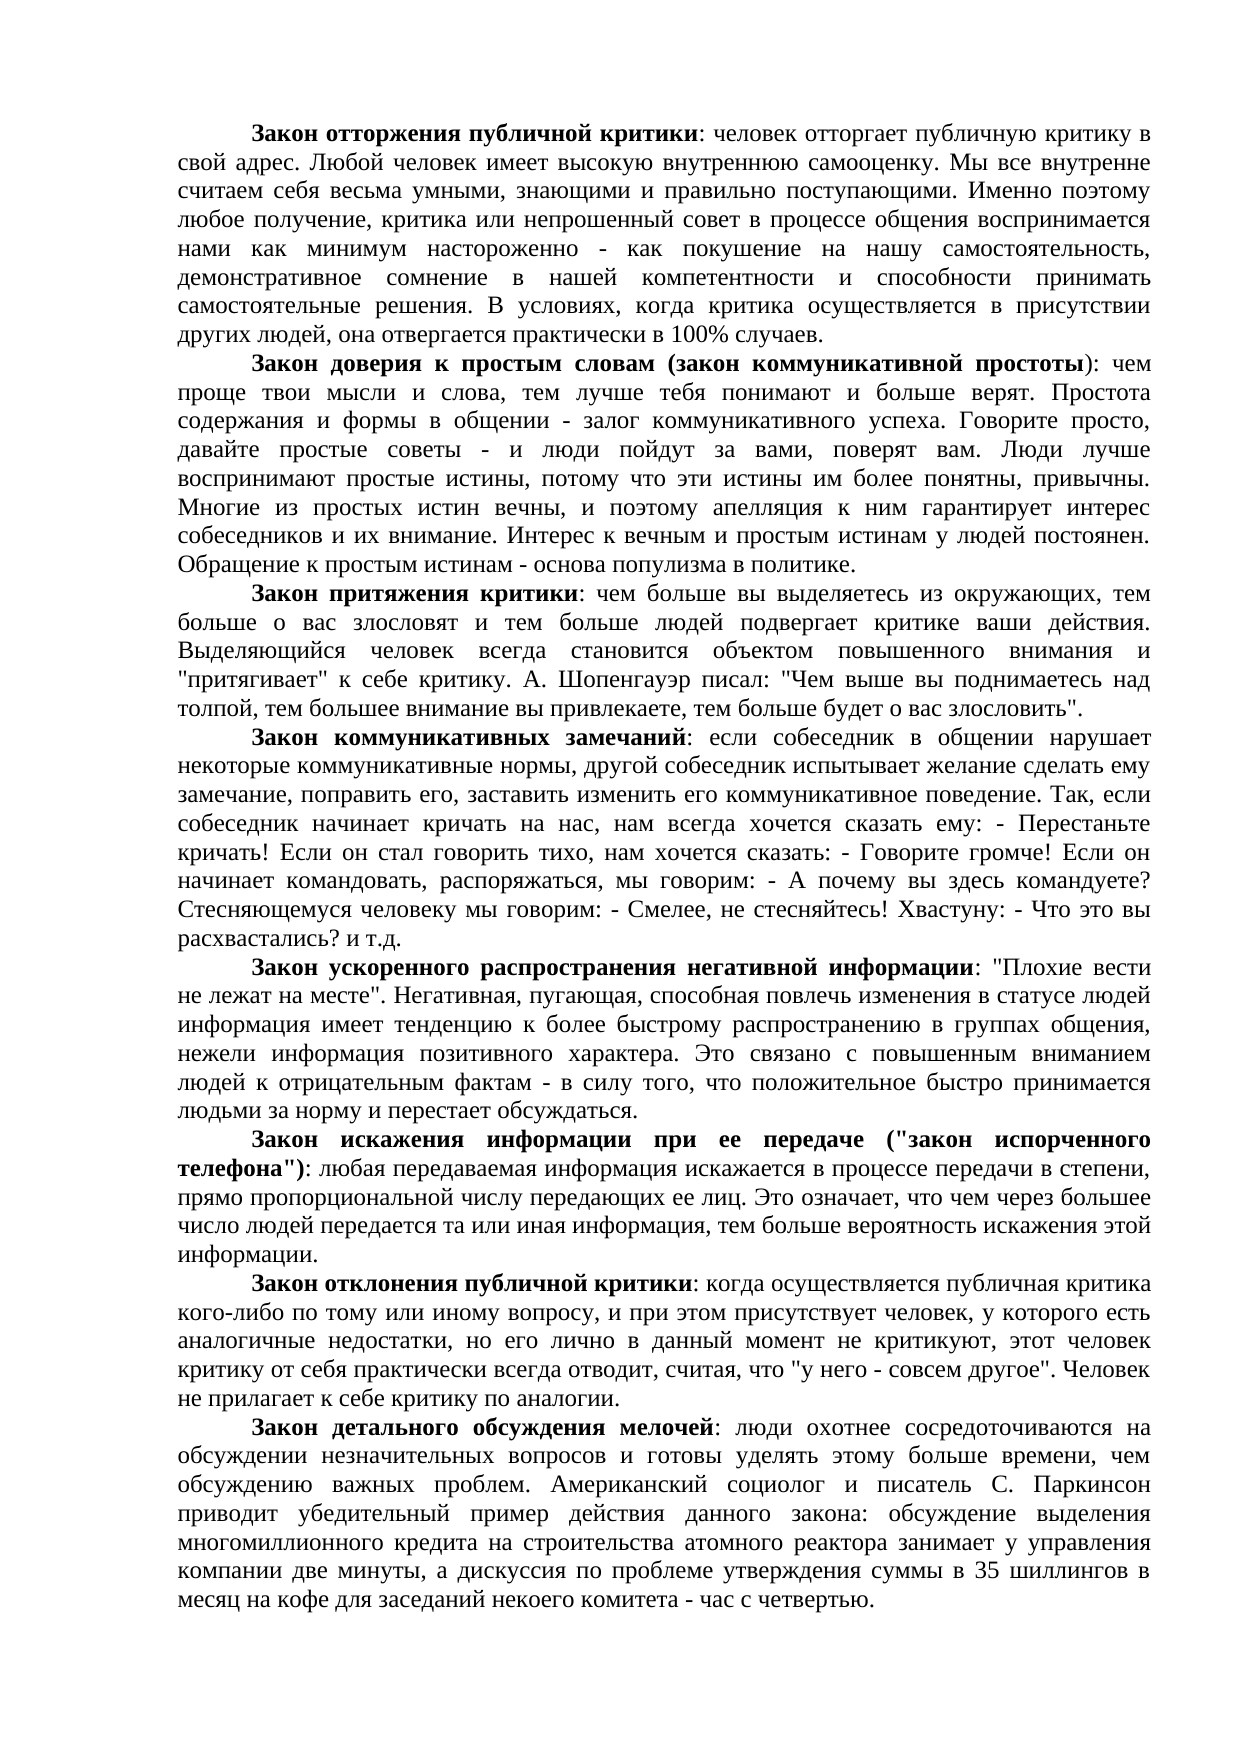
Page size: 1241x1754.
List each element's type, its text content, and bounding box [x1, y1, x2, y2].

text Закон детального обсуждения мелочей: люди охотнее сосредоточиваются на обсуждении незначительных вопросов и готовы уделять этому больше времени, чем обсуждению важных проблем. Американский социолог и писатель С. Паркинсон приводит убедительный пример действия данного закона: обсуждение выделения многомиллионного кредита на строительства атомного реактора занимает у управления компании две минуты, а дискуссия по проблеме утверждения суммы в 35 шиллингов в месяц на кофе для заседаний некоего комитета - час с четвертью. [177, 1412, 1152, 1613]
text Закон коммуникативных замечаний: если собеседник в общении нарушает некоторые коммуникативные нормы, другой собеседник испытывает желание сделать ему замечание, поправить его, заставить изменить его коммуникативное поведение. Так, если собеседник начинает кричать на нас, нам всегда хочется сказать ему: - Перестаньте кричать! Если он стал говорить тихо, нам хочется сказать: - Говорите громче! Если он начинает командовать, распоряжаться, мы говорим: - А почему вы здесь командуете? Стесняющемуся человеку мы говорим: - Смелее, не стесняйтесь! Хвастуну: - Что это вы расхвастались? и т.д. [177, 722, 1152, 952]
text Закон отторжения публичной критики: человек отторгает публичную критику в свой адрес. Любой человек имеет высокую внутреннюю самооценку. Мы все внутренне считаем себя весьма умными, знающими и правильно поступающими. Именно поэтому любое получение, критика или непрошенный совет в процессе общения воспринимается нами как минимум настороженно - как покушение на нашу самостоятельность, демонстративное сомнение в нашей компетентности и способности принимать самостоятельные решения. В условиях, когда критика осуществляется в присутствии других людей, она отвергается практически в 100% случаев. [177, 118, 1152, 348]
text Закон отклонения публичной критики: когда осуществляется публичная критика кого-либо по тому или иному вопросу, и при этом присутствует человек, у которого есть аналогичные недостатки, но его лично в данный момент не критикуют, этот человек критику от себя практически всегда отводит, считая, что "у него - совсем другое". Человек не прилагает к себе критику по аналогии. [177, 1268, 1152, 1412]
text Закон притяжения критики: чем больше вы выделяетесь из окружающих, тем больше о вас злословят и тем больше людей подвергает критике ваши действия. Выделяющийся человек всегда становится объектом повышенного внимания и "притягивает" к себе критику. А. Шопенгауэр писал: "Чем выше вы поднимаетесь над толпой, тем большее внимание вы привлекаете, тем больше будет о вас злословить". [177, 578, 1152, 722]
text Закон доверия к простым словам (закон коммуникативной простоты): чем проще твои мысли и слова, тем лучше тебя понимают и больше верят. Простота содержания и формы в общении - залог коммуникативного успеха. Говорите просто, давайте простые советы - и люди пойдут за вами, поверят вам. Люди лучше воспринимают простые истины, потому что эти истины им более понятны, привычны. Многие из простых истин вечны, и поэтому апелляция к ним гарантирует интерес собеседников и их внимание. Интерес к вечным и простым истинам у людей постоянен. Обращение к простым истинам - основа популизма в политике. [177, 348, 1152, 578]
text Закон ускоренного распространения негативной информации: "Плохие вести не лежат на месте". Негативная, пугающая, способная повлечь изменения в статусе людей информация имеет тенденцию к более быстрому распространению в группах общения, нежели информация позитивного характера. Это связано с повышенным вниманием людей к отрицательным фактам - в силу того, что положительное быстро принимается людьми за норму и перестает обсуждаться. [177, 952, 1152, 1124]
text Закон искажения информации при ее передаче ("закон испорченного телефона"): любая передаваемая информация искажается в процессе передачи в степени, прямо пропорциональной числу передающих ее лиц. Это означает, что чем через большее число людей передается та или иная информация, тем больше вероятность искажения этой информации. [177, 1124, 1152, 1268]
